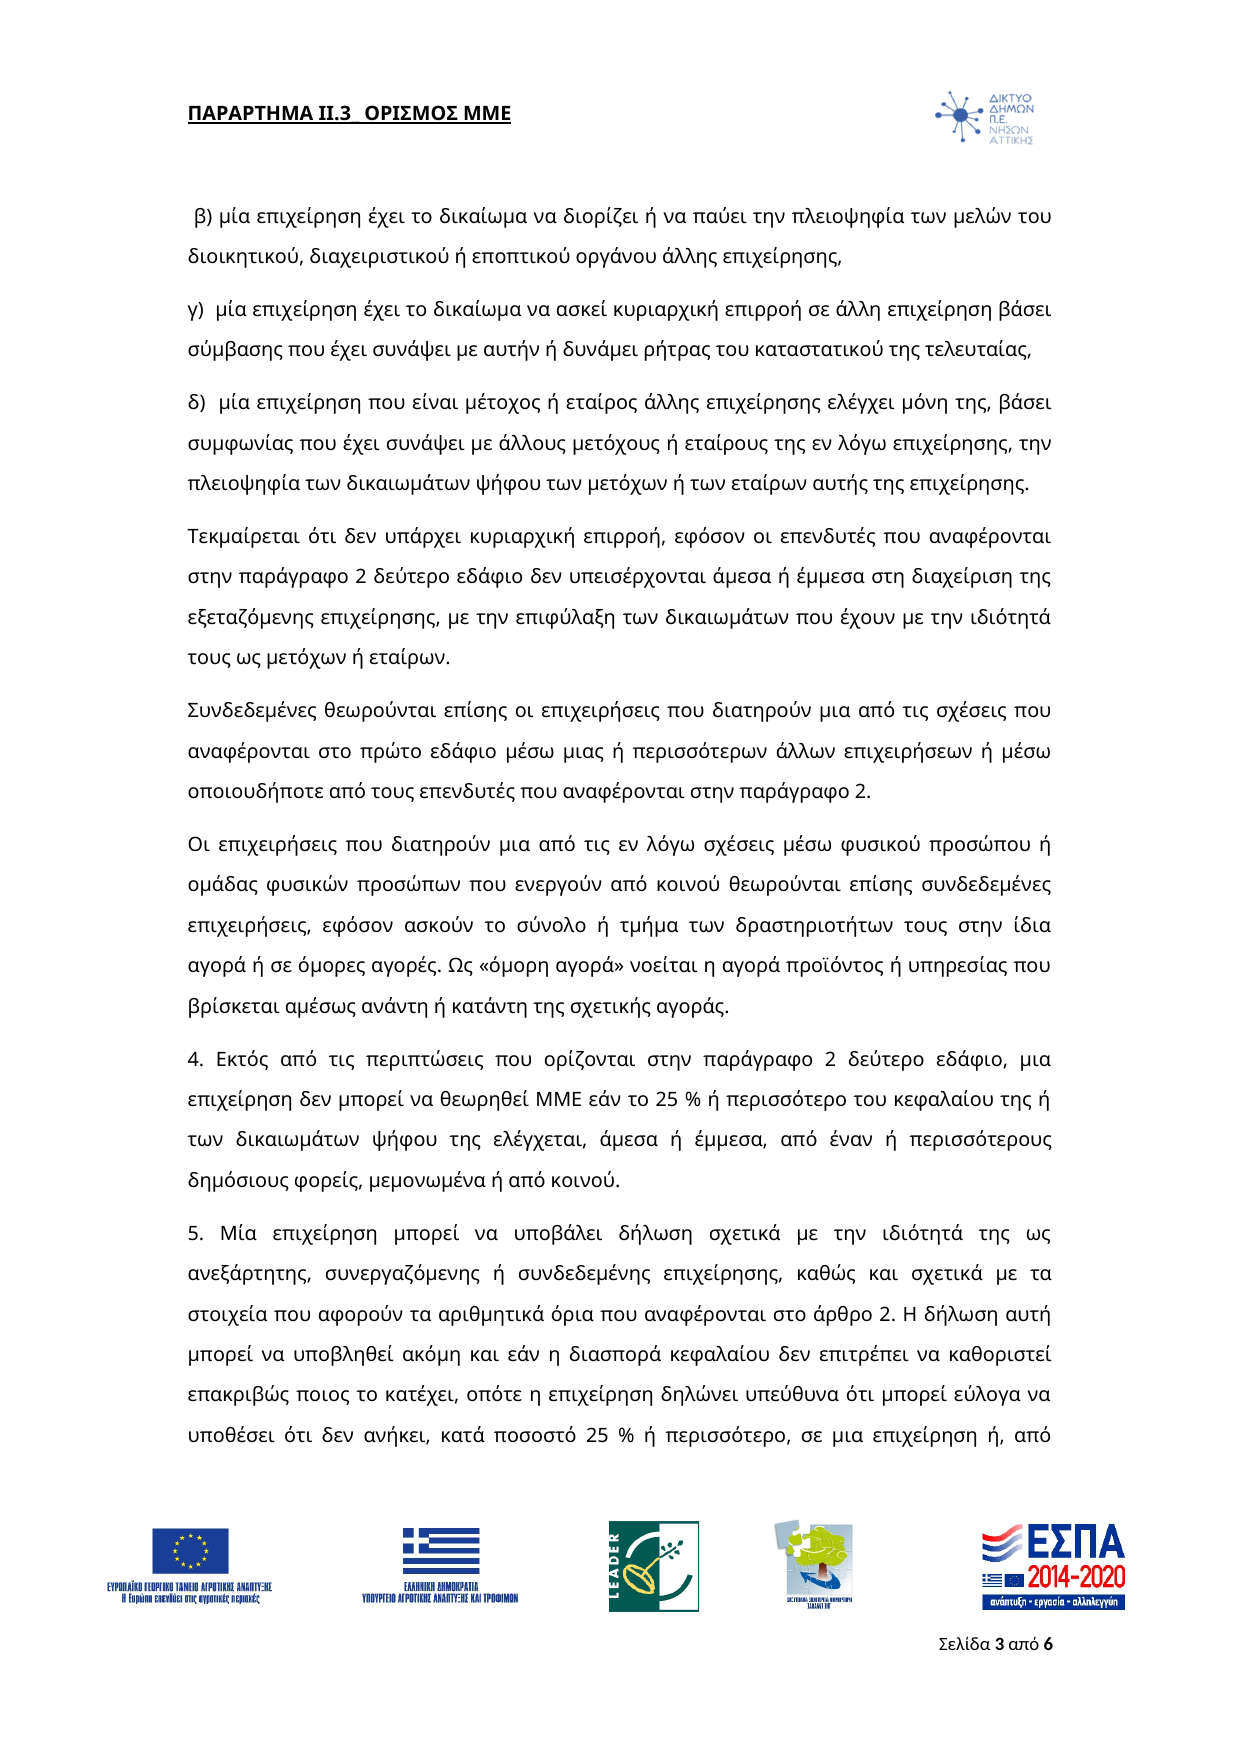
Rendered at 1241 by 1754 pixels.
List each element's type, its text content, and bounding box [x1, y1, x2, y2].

text γ) μία επιχείρηση έχει το δικαίωμα να ασκεί κυριαρχική επιρροή σε άλλη επιχείρηση βάσει σύμβασης που έχει συνάψει με αυτήν ή δυνάμει ρήτρας του καταστατικού της τελευταίας, [187, 295, 1053, 363]
text Συνδεδεμένες θεωρούνται επίσης οι επιχειρήσεις που διατηρούν μια από τις σχέσεις που αναφέρονται στο πρώτο εδάφιο μέσω μιας ή περισσότερων άλλων επιχειρήσεων ή μέσω οποιουδήποτε από τους επενδυτές που αναφέρονται στην παράγραφο 2. [187, 697, 1053, 804]
picture [609, 1521, 700, 1612]
text Οι επιχειρήσεις που διατηρούν μια από τις εν λόγω σχέσεις μέσω φυσικού προσώπου ή ομάδας φυσικών προσώπων που ενεργούν από κοινού θεωρούνται επίσης συνδεδεμένες επιχειρήσεις, εφόσον ασκούν το σύνολο ή τμήμα των δραστηριοτήτων τους στην ίδια αγορά ή σε όμορες αγορές. Ως «όμορη αγορά» νοείται η αγορά προϊόντος ή υπηρεσίας που βρίσκεται αμέσως ανάντη ή κατάντη της σχετικής αγοράς. [187, 830, 1053, 1019]
text Τεκμαίρεται ότι δεν υπάρχει κυριαρχική επιρροή, εφόσον οι επενδυτές που αναφέρονται στην παράγραφο 2 δεύτερο εδάφιο δεν υπεισέρχονται άμεσα ή έμμεσα στη διαχείριση της εξεταζόμενης επιχείρησης, με την επιφύλαξη των δικαιωμάτων που έχουν με την ιδιότητά τους ως μετόχων ή εταίρων. [187, 522, 1053, 671]
picture [915, 73, 1053, 163]
picture [343, 1521, 539, 1612]
picture [978, 1521, 1129, 1612]
text δ) μία επιχείρηση που είναι μέτοχος ή εταίρος άλλης επιχείρησης ελέγχει μόνη της, βάσει συμφωνίας που έχει συνάψει με άλλους μετόχους ή εταίρους της εν λόγω επιχείρησης, την πλειοψηφία των δικαιωμάτων ψήφου των μετόχων ή των εταίρων αυτής της επιχείρησης. [187, 389, 1053, 496]
text β) μία επιχείρηση έχει το δικαίωμα να διορίζει ή να παύει την πλειοψηφία των μελών του διοικητικού, διαχειριστικού ή εποπτικού οργάνου άλλης επιχείρησης, [187, 202, 1053, 269]
picture [772, 1514, 863, 1620]
picture [92, 1521, 288, 1612]
text 4. Εκτός από τις περιπτώσεις που ορίζονται στην παράγραφο 2 δεύτερο εδάφιο, μια επιχείρηση δεν μπορεί να θεωρηθεί ΜΜΕ εάν το 25 % ή περισσότερο του κεφαλαίου της ή των δικαιωμάτων ψήφου της ελέγχεται, άμεσα ή έμμεσα, από έναν ή περισσότερους δημόσιους φορείς, μεμονωμένα ή από κοινού. [187, 1045, 1053, 1193]
